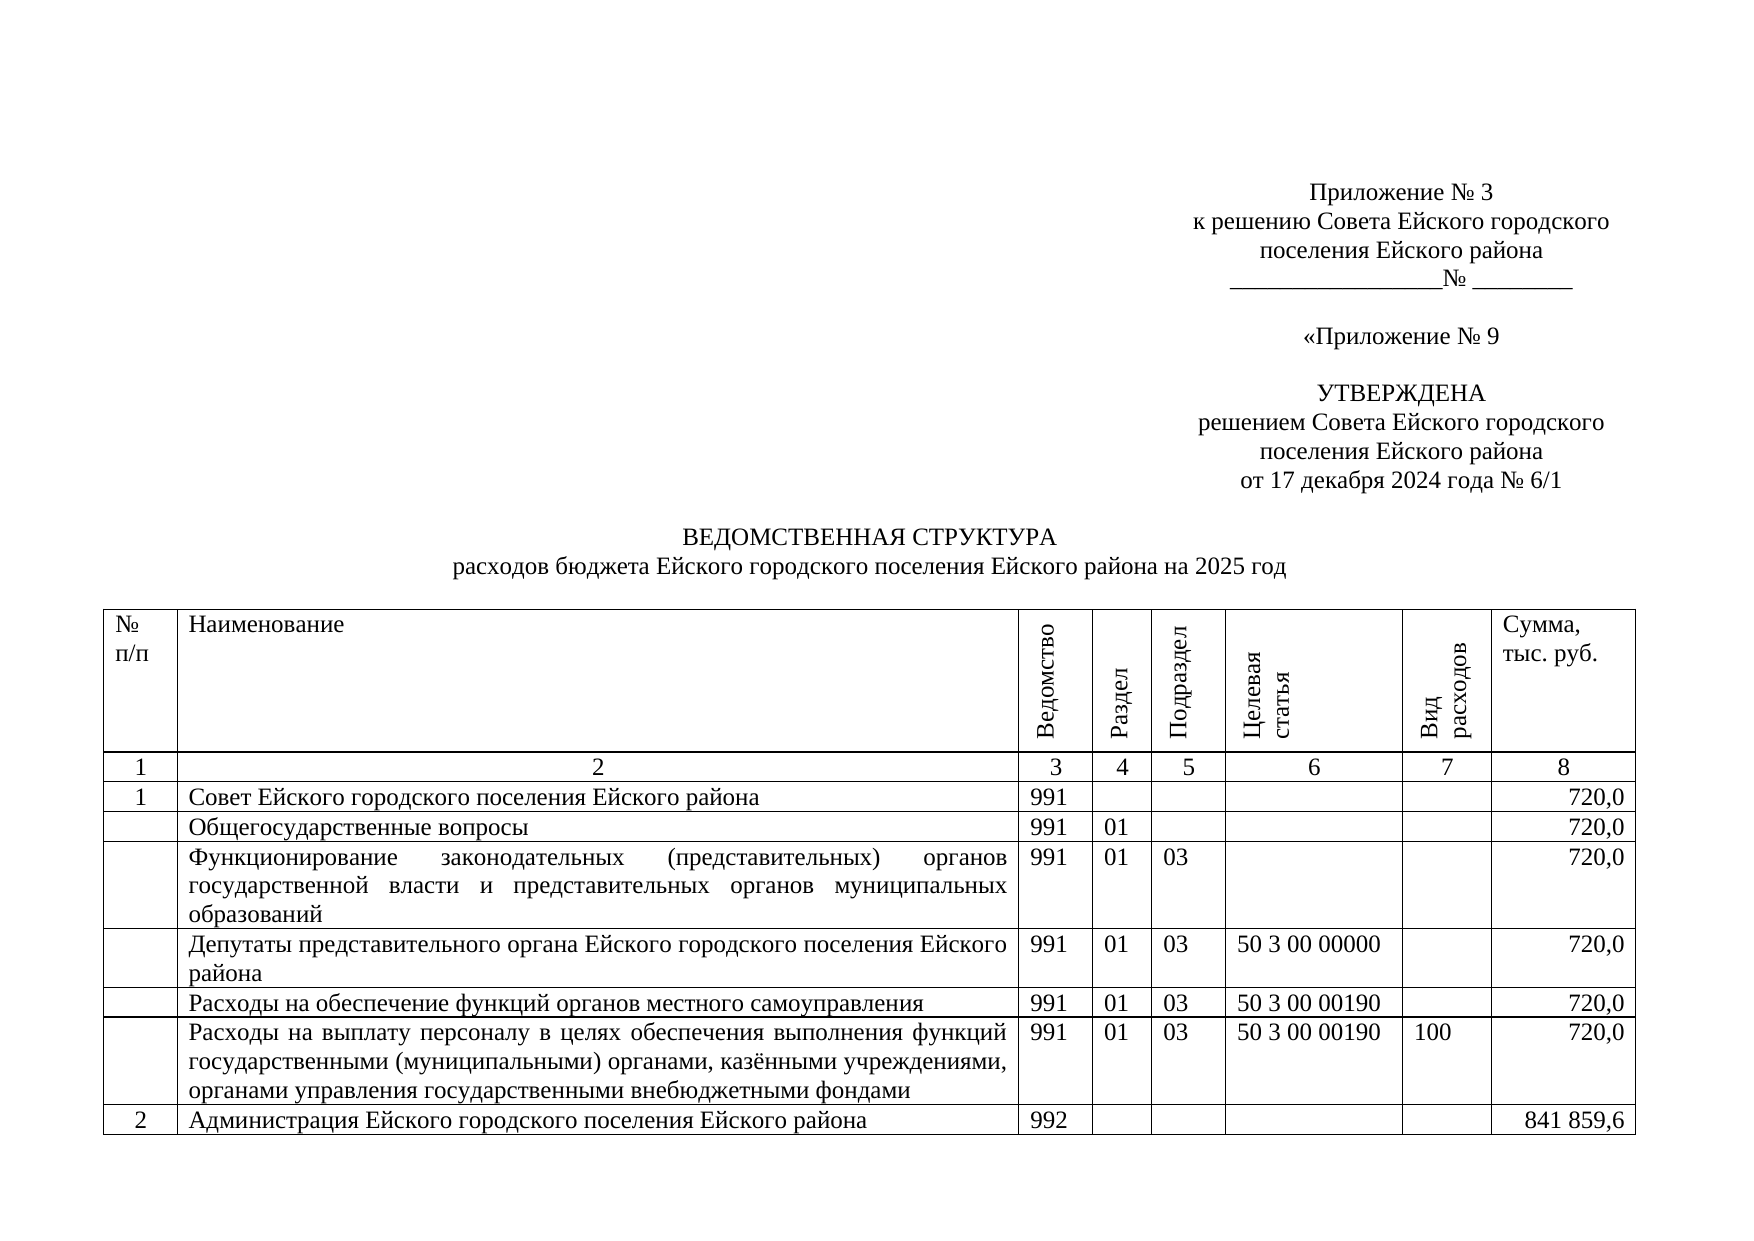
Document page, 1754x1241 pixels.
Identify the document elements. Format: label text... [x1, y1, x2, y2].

table_cell Функционирование законодательных (представительных) органов государственной власти и представительных органов муниципальных образований [178, 842, 1018, 928]
table_cell [1226, 1105, 1402, 1133]
table_cell 720,0 [1492, 988, 1635, 1016]
table_cell 991 [1019, 842, 1092, 928]
table_header Вид расходов [1403, 610, 1491, 751]
table_cell 720,0 [1492, 842, 1635, 928]
text расходов бюджета Ейского городского поселения Ейского района на 2025 год [103, 551, 1636, 580]
text Приложение № 3 [1167, 177, 1636, 206]
table_cell 1 [104, 782, 177, 811]
table_cell 3 [1019, 753, 1092, 781]
table_cell 50 3 00 00000 [1226, 929, 1402, 987]
table_cell [1093, 1105, 1151, 1133]
table_cell 01 [1093, 1018, 1151, 1104]
table_header Целевая статья [1226, 610, 1402, 751]
table_cell 01 [1093, 988, 1151, 1016]
table_cell 720,0 [1492, 812, 1635, 841]
table_cell [104, 929, 177, 987]
table_cell [1152, 812, 1225, 841]
table_cell 841 859,6 [1492, 1105, 1635, 1133]
table_cell 03 [1152, 1018, 1225, 1104]
table_cell 6 [1226, 753, 1402, 781]
text к решению Совета Ейского городского поселения Ейского района [1167, 206, 1636, 263]
table_cell 01 [1093, 929, 1151, 987]
table_cell Совет Ейского городского поселения Ейского района [178, 782, 1018, 811]
text УТВЕРЖДЕНА [1167, 378, 1636, 407]
table_cell 01 [1093, 842, 1151, 928]
table_cell [1093, 782, 1151, 811]
table_cell [104, 842, 177, 928]
table_cell 2 [178, 753, 1018, 781]
table_cell 991 [1019, 929, 1092, 987]
table_cell 720,0 [1492, 1018, 1635, 1104]
table_cell 03 [1152, 842, 1225, 928]
text решением Совета Ейского городского поселения Ейского района [1167, 407, 1636, 465]
table_cell [1403, 782, 1491, 811]
table_cell 720,0 [1492, 929, 1635, 987]
table_cell [1226, 842, 1402, 928]
table_cell 720,0 [1492, 782, 1635, 811]
table_cell [1403, 842, 1491, 928]
text ВЕДОМСТВЕННАЯ СТРУКТУРА [103, 522, 1636, 551]
table_cell 992 [1019, 1105, 1092, 1133]
table_header Ведомство [1019, 610, 1092, 751]
table_cell 2 [104, 1105, 177, 1133]
table_cell [104, 812, 177, 841]
table_cell [1403, 988, 1491, 1016]
table_cell 50 3 00 00190 [1226, 1018, 1402, 1104]
table_cell 991 [1019, 812, 1092, 841]
text от 17 декабря 2024 года № 6/1 [1167, 465, 1636, 493]
table_cell 7 [1403, 753, 1491, 781]
table_header Наименование [178, 610, 1018, 751]
table_cell 01 [1093, 812, 1151, 841]
table_cell [104, 988, 177, 1016]
table_cell Общегосударственные вопросы [178, 812, 1018, 841]
table_cell Депутаты представительного органа Ейского городского поселения Ейского района [178, 929, 1018, 987]
table_header Сумма, тыс. руб. [1492, 610, 1635, 751]
table_cell 50 3 00 00190 [1226, 988, 1402, 1016]
table_cell Расходы на выплату персоналу в целях обеспечения выполнения функций государственными (муниципальными) органами, казёнными учреждениями, органами управления государственными внебюджетными фондами [178, 1018, 1018, 1104]
table_cell 1 [104, 753, 177, 781]
table_cell [1152, 782, 1225, 811]
table_cell [1403, 929, 1491, 987]
text _________________№ ________ [1167, 263, 1636, 292]
table_cell Расходы на обеспечение функций органов местного самоуправления [178, 988, 1018, 1016]
table_cell [104, 1018, 177, 1104]
table_cell 5 [1152, 753, 1225, 781]
table_cell 03 [1152, 929, 1225, 987]
text «Приложение № 9 [1167, 321, 1636, 350]
table_cell 991 [1019, 782, 1092, 811]
table_cell [1226, 812, 1402, 841]
table_cell 100 [1403, 1018, 1491, 1104]
table_header Раздел [1093, 610, 1151, 751]
table_cell [1152, 1105, 1225, 1133]
table_cell 991 [1019, 988, 1092, 1016]
table_cell [1403, 812, 1491, 841]
table_header Подраздел [1152, 610, 1225, 751]
table_cell 8 [1492, 753, 1635, 781]
table_header № п/п [104, 610, 177, 751]
table_cell Администрация Ейского городского поселения Ейского района [178, 1105, 1018, 1133]
table_cell 991 [1019, 1018, 1092, 1104]
table_cell [1403, 1105, 1491, 1133]
table_cell [1226, 782, 1402, 811]
table_cell 03 [1152, 988, 1225, 1016]
table_cell 4 [1093, 753, 1151, 781]
